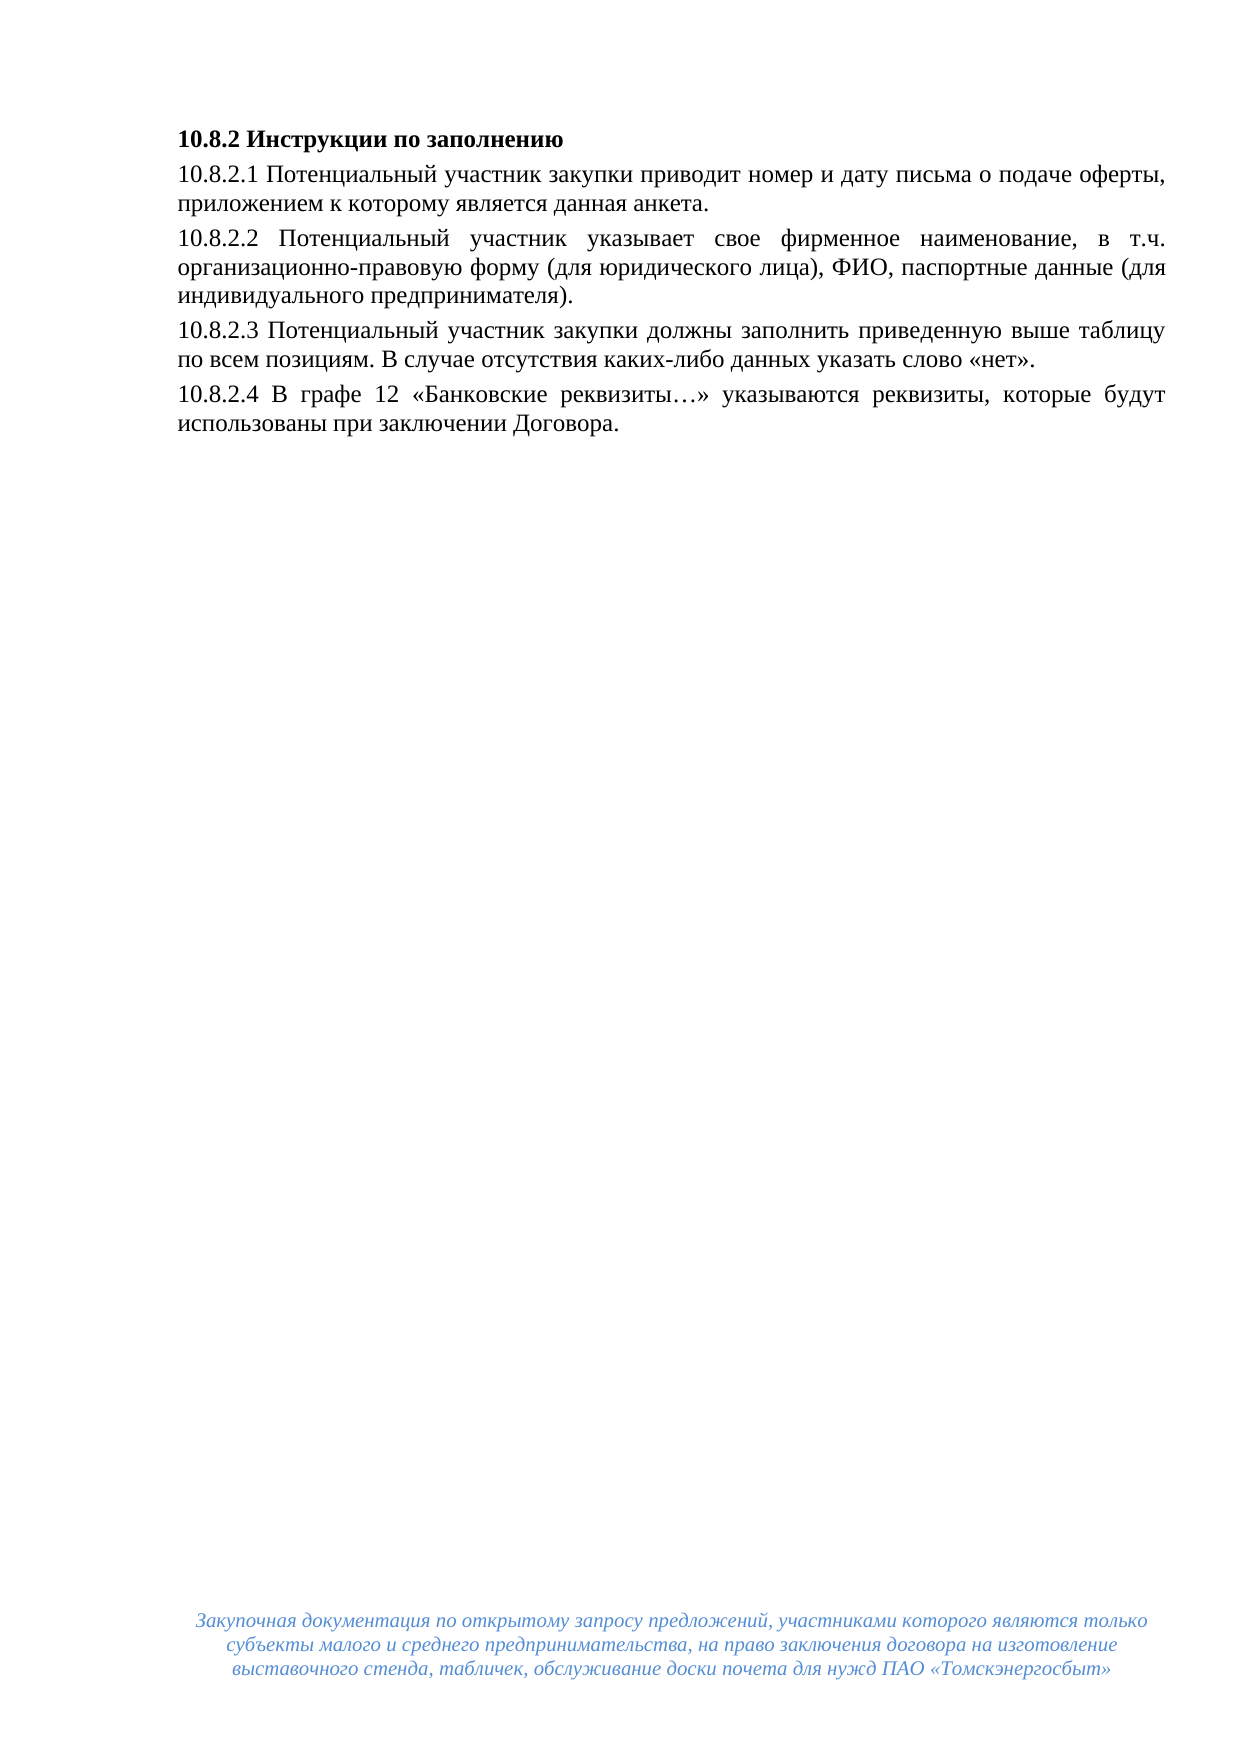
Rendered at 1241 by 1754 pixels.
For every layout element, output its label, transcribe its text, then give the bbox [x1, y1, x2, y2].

text 10.8.2.4 В графе 12 «Банковские реквизиты…» указываются реквизиты, которые будут использованы при заключении Договора. [177, 379, 1167, 437]
text 10.8.2.1 Потенциальный участник закупки приводит номер и дату письма о подаче оферты, приложением к которому является данная анкета. [177, 159, 1167, 217]
text 10.8.2.2 Потенциальный участник указывает свое фирменное наименование, в т.ч. организационно-правовую форму (для юридического лица), ФИО, паспортные данные (для индивидуального предпринимателя). [177, 223, 1167, 309]
text 10.8.2 Инструкции по заполнению [177, 124, 1167, 153]
text 10.8.2.3 Потенциальный участник закупки должны заполнить приведенную выше таблицу по всем позициям. В случае отсутствия каких-либо данных указать слово «нет». [177, 316, 1167, 373]
